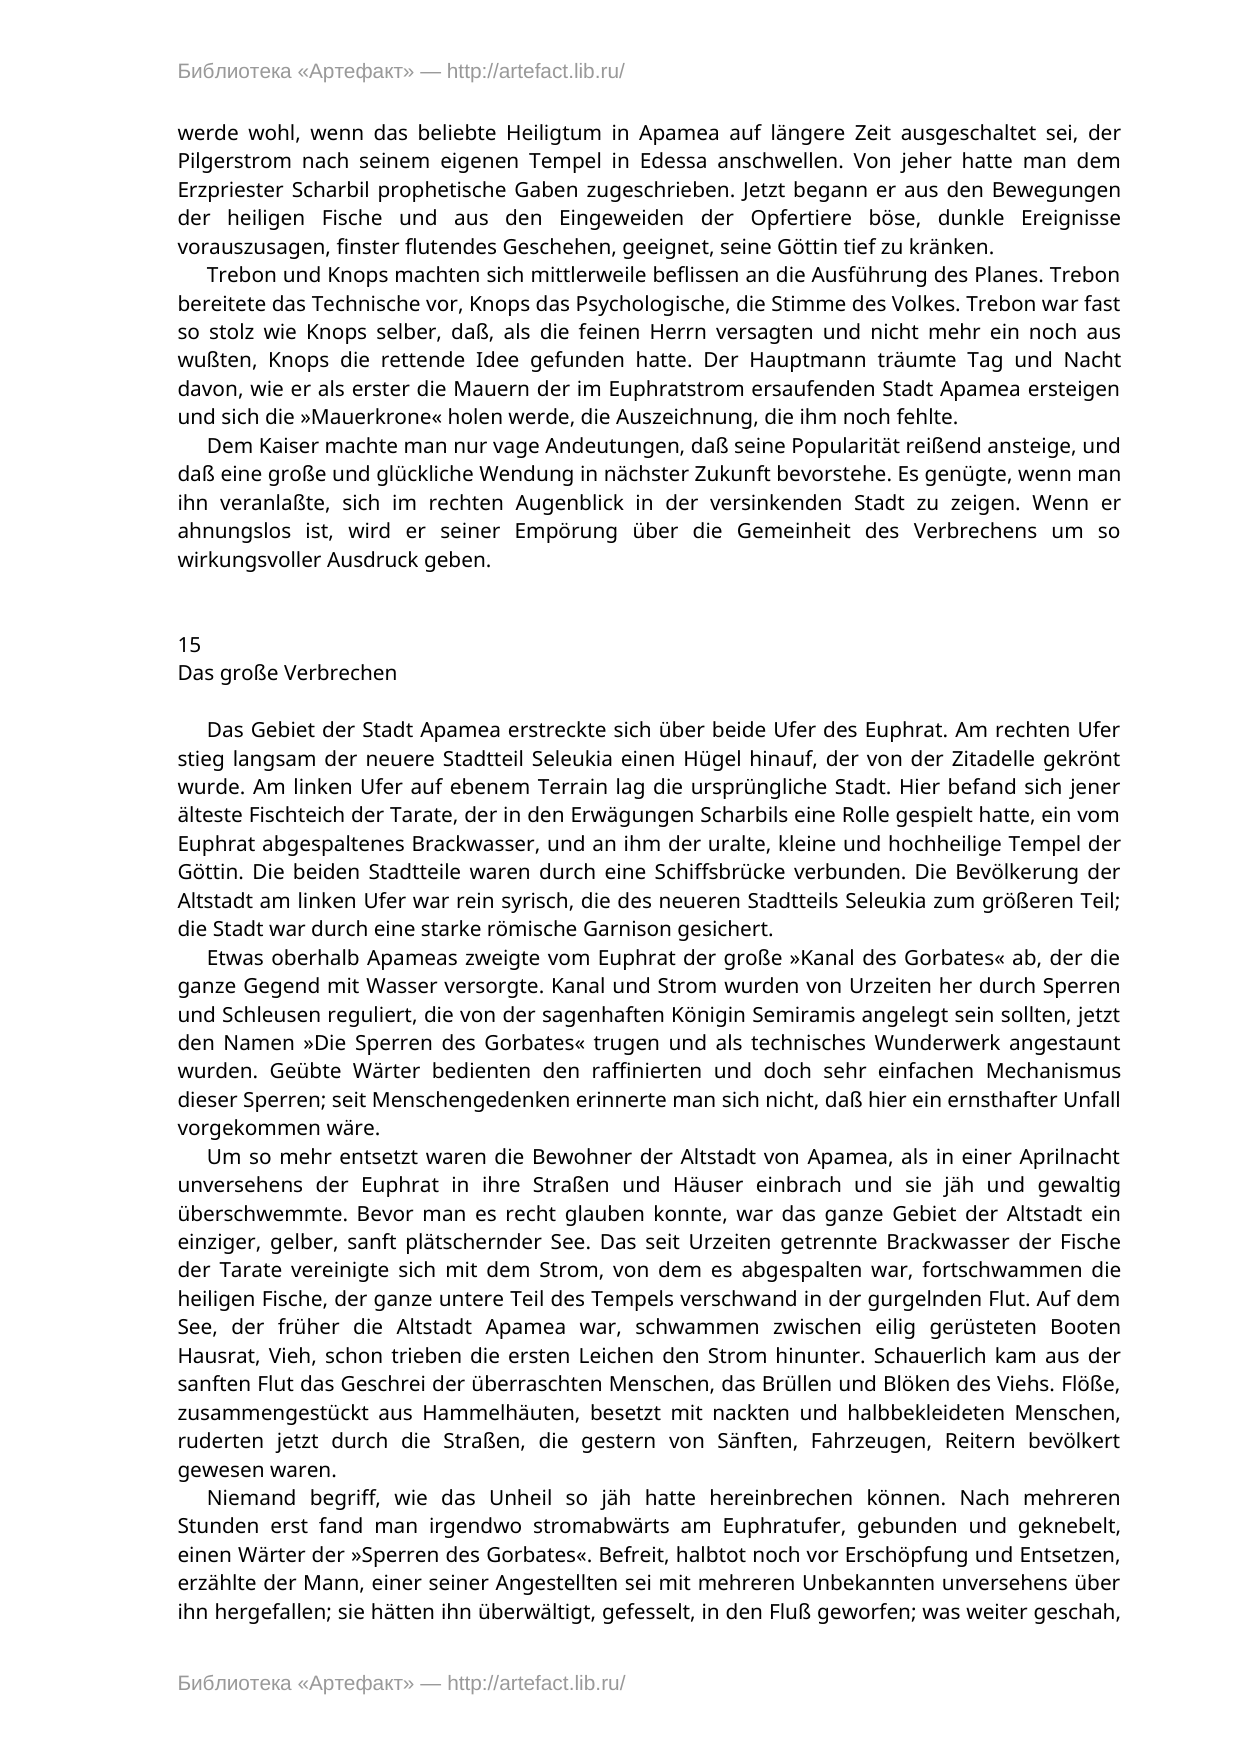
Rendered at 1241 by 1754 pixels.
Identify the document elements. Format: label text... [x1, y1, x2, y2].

text Dem Kaiser machte man nur vage Andeutungen, daß seine Popularität reißend ansteige, und daß eine große und glückliche Wendung in nächster Zukunft bevorstehe. Es genügte, wenn man ihn veranlaßte, sich im rechten Augenblick in der versinkenden Stadt zu zeigen. Wenn er ahnungslos ist, wird er seiner Empörung über die Gemeinheit des Verbrechens um so wirkungsvoller Ausdruck geben. [177, 431, 1122, 573]
text Trebon und Knops machten sich mittlerweile beflissen an die Ausführung des Planes. Trebon bereitete das Technische vor, Knops das Psychologische, die Stimme des Volkes. Trebon war fast so stolz wie Knops selber, daß, als die feinen Herrn versagten und nicht mehr ein noch aus wußten, Knops die rettende Idee gefunden hatte. Der Hauptmann träumte Tag und Nacht davon, wie er als erster die Mauern der im Euphratstrom ersaufenden Stadt Apamea ersteigen und sich die »Mauerkrone« holen werde, die Auszeichnung, die ihm noch fehlte. [177, 260, 1122, 431]
text Um so mehr entsetzt waren die Bewohner der Altstadt von Apamea, als in einer Aprilnacht unversehens der Euphrat in ihre Straßen und Häuser einbrach und sie jäh und gewaltig überschwemmte. Bevor man es recht glauben konnte, war das ganze Gebiet der Altstadt ein einziger, gelber, sanft plätschernder See. Das seit Urzeiten getrennte Brackwasser der Fische der Tarate vereinigte sich mit dem Strom, von dem es abgespalten war, fortschwammen die heiligen Fische, der ganze untere Teil des Tempels verschwand in der gurgelnden Flut. Auf dem See, der früher die Altstadt Apamea war, schwammen zwischen eilig gerüsteten Booten Hausrat, Vieh, schon trieben die ersten Leichen den Strom hinunter. Schauerlich kam aus der sanften Flut das Geschrei der überraschten Menschen, das Brüllen und Blöken des Viehs. Flöße, zusammengestückt aus Hammelhäuten, besetzt mit nackten und halbbekleideten Menschen, ruderten jetzt durch die Straßen, die gestern von Sänften, Fahrzeugen, Reitern bevölkert gewesen waren. [177, 1142, 1122, 1483]
text Das Gebiet der Stadt Apamea erstreckte sich über beide Ufer des Euphrat. Am rechten Ufer stieg langsam der neuere Stadtteil Seleukia einen Hügel hinauf, der von der Zitadelle gekrönt wurde. Am linken Ufer auf ebenem Terrain lag die ursprüngliche Stadt. Hier befand sich jener älteste Fischteich der Tarate, der in den Erwägungen Scharbils eine Rolle gespielt hatte, ein vom Euphrat abgespaltenes Brackwasser, und an ihm der uralte, kleine und hochheilige Tempel der Göttin. Die beiden Stadtteile waren durch eine Schiffsbrücke verbunden. Die Bevölkerung der Altstadt am linken Ufer war rein syrisch, die des neueren Stadtteils Seleukia zum größeren Teil; die Stadt war durch eine starke römische Garnison gesichert. [177, 715, 1122, 943]
subtitle Das große Verbrechen [177, 658, 1122, 687]
text Etwas oberhalb Apameas zweigte vom Euphrat der große »Kanal des Gorbates« ab, der die ganze Gegend mit Wasser versorgte. Kanal und Strom wurden von Urzeiten her durch Sperren und Schleusen reguliert, die von der sagenhaften Königin Semiramis angelegt sein sollten, jetzt den Namen »Die Sperren des Gorbates« trugen und als technisches Wunderwerk angestaunt wurden. Geübte Wärter bedienten den raffinierten und doch sehr einfachen Mechanismus dieser Sperren; seit Menschengedenken erinnerte man sich nicht, daß hier ein ernsthafter Unfall vorgekommen wäre. [177, 943, 1122, 1142]
subtitle 15 [177, 630, 1122, 658]
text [177, 1483, 1122, 1625]
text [177, 118, 1122, 260]
